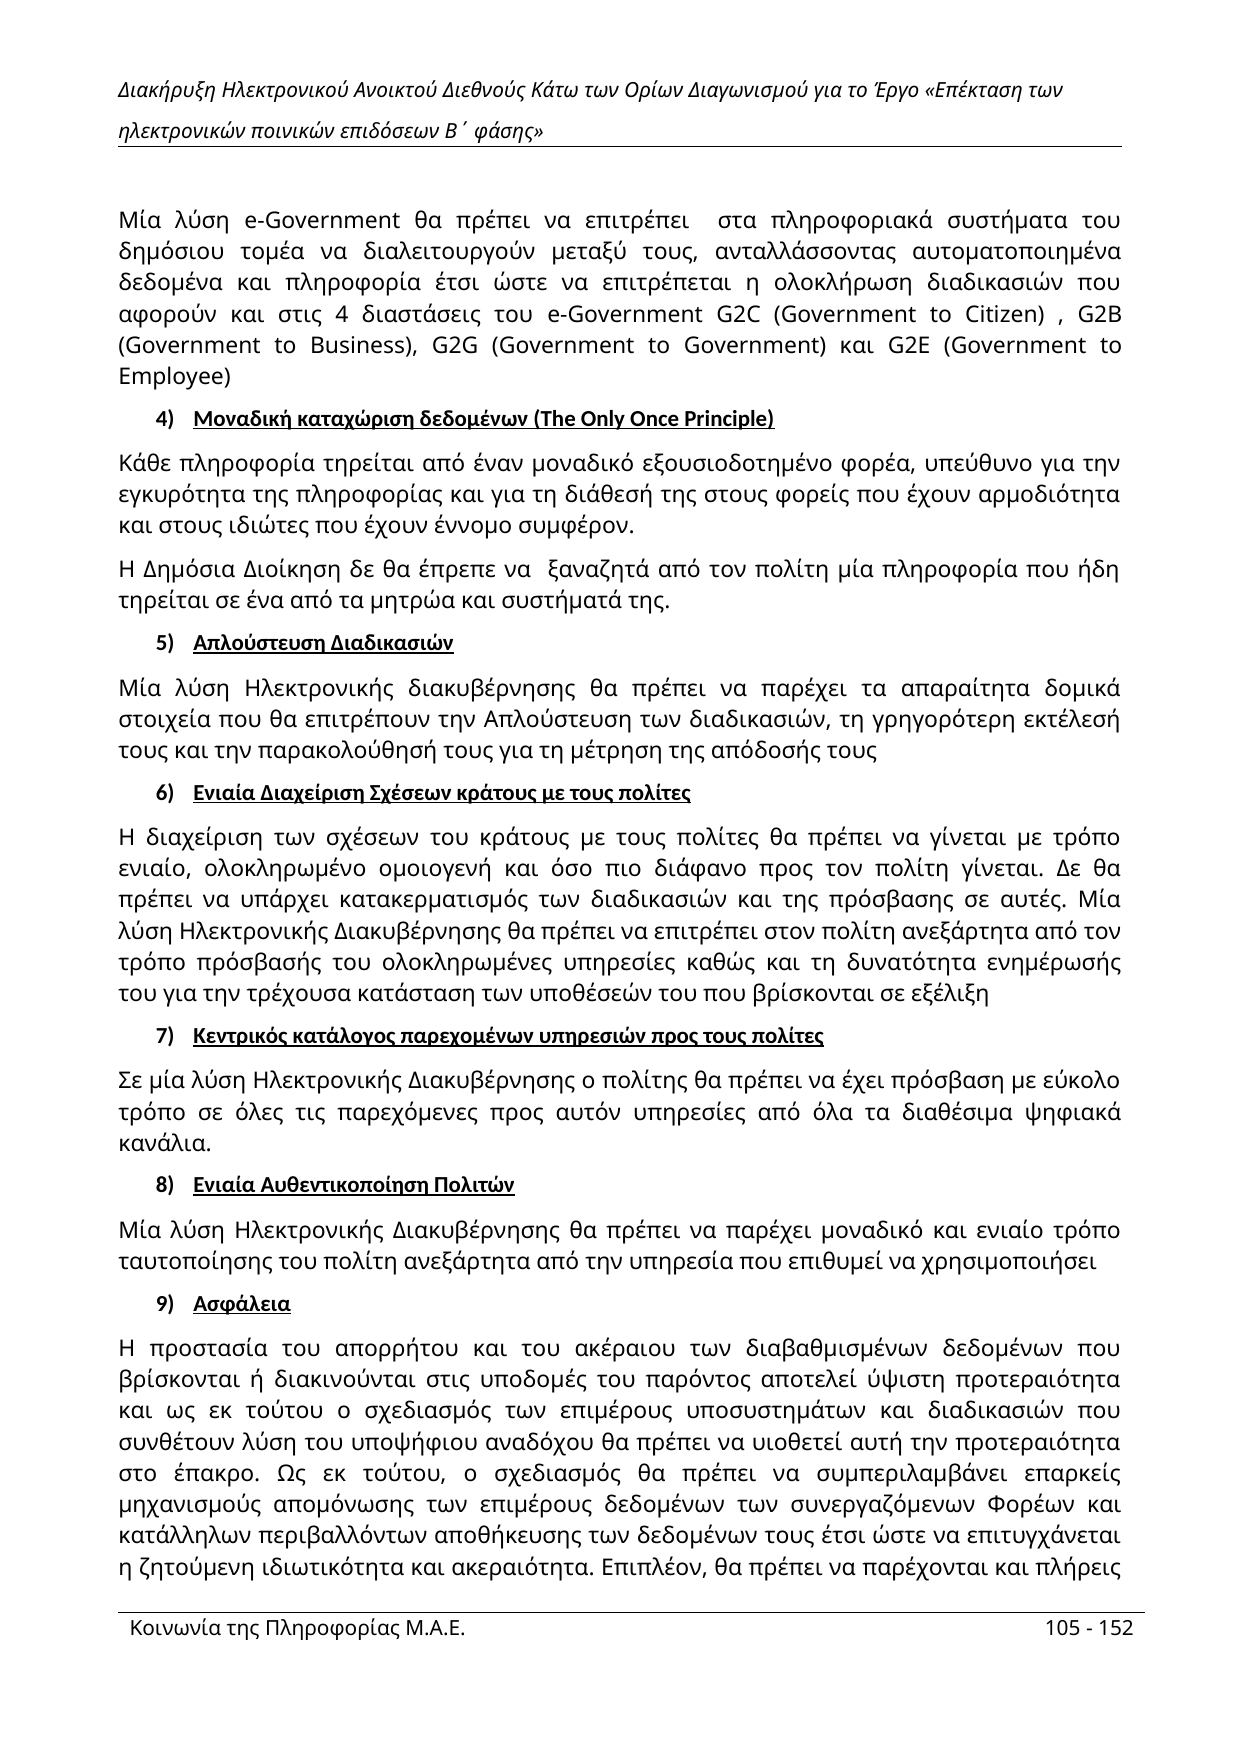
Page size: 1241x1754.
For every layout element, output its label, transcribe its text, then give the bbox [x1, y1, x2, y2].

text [118, 1332, 1122, 1582]
text Μία λύση Ηλεκτρονικής διακυβέρνησης θα πρέπει να παρέχει τα απαραίτητα δομικά στοιχεία που θα επιτρέπουν την Απλούστευση των διαδικασιών, τη γρηγορότερη εκτέλεσή τους και την παρακολούθησή τους για τη μέτρηση της απόδοσής τους [118, 671, 1122, 765]
list Κεντρικός κατάλογος παρεχομένων υπηρεσιών προς τους πολίτες [156, 1021, 1122, 1049]
list Ασφάλεια [156, 1289, 1122, 1317]
text Μία λύση Ηλεκτρονικής Διακυβέρνησης θα πρέπει να παρέχει μοναδικό και ενιαίο τρόπο ταυτοποίησης του πολίτη ανεξάρτητα από την υπηρεσία που επιθυμεί να χρησιμοποιήσει [118, 1214, 1122, 1276]
text Κάθε πληροφορία τηρείται από έναν μοναδικό εξουσιοδοτημένο φορέα, υπεύθυνο για την εγκυρότητα της πληροφορίας και για τη διάθεσή της στους φορείς που έχουν αρμοδιότητα και στους ιδιώτες που έχουν έννομο συμφέρον. [118, 447, 1122, 541]
text Η Δημόσια Διοίκηση δε θα έπρεπε να ξαναζητά από τον πολίτη μία πληροφορία που ήδη τηρείται σε ένα από τα μητρώα και συστήματά της. [118, 553, 1122, 616]
list Ενιαία Αυθεντικοποίηση Πολιτών [156, 1170, 1122, 1198]
list Ενιαία Διαχείριση Σχέσεων κράτους με τους πολίτες [156, 778, 1122, 806]
list Απλούστευση Διαδικασιών [156, 628, 1122, 656]
text Η διαχείριση των σχέσεων του κράτους με τους πολίτες θα πρέπει να γίνεται με τρόπο ενιαίο, ολοκληρωμένο ομοιογενή και όσο πιο διάφανο προς τον πολίτη γίνεται. Δε θα πρέπει να υπάρχει κατακερματισμός των διαδικασιών και της πρόσβασης σε αυτές. Μία λύση Ηλεκτρονικής Διακυβέρνησης θα πρέπει να επιτρέπει στον πολίτη ανεξάρτητα από τον τρόπο πρόσβασής του ολοκληρωμένες υπηρεσίες καθώς και τη δυνατότητα ενημέρωσής του για την τρέχουσα κατάσταση των υποθέσεών του που βρίσκονται σε εξέλιξη [118, 821, 1122, 1008]
list Μοναδική καταχώριση δεδομένων (The Only Once Principle) [156, 404, 1122, 432]
text Μία λύση e-Government θα πρέπει να επιτρέπει στα πληροφοριακά συστήματα του δημόσιου τομέα να διαλειτουργούν μεταξύ τους, ανταλλάσσοντας αυτοματοποιημένα δεδομένα και πληροφορία έτσι ώστε να επιτρέπεται η ολοκλήρωση διαδικασιών που αφορούν και στις 4 διαστάσεις του e-Government G2C (Government to Citizen) , G2B (Government to Business), G2G (Government to Government) και G2E (Government to Employee) [118, 204, 1122, 391]
text Σε μία λύση Ηλεκτρονικής Διακυβέρνησης ο πολίτης θα πρέπει να έχει πρόσβαση με εύκολο τρόπο σε όλες τις παρεχόμενες προς αυτόν υπηρεσίες από όλα τα διαθέσιμα ψηφιακά κανάλια. [118, 1064, 1122, 1158]
